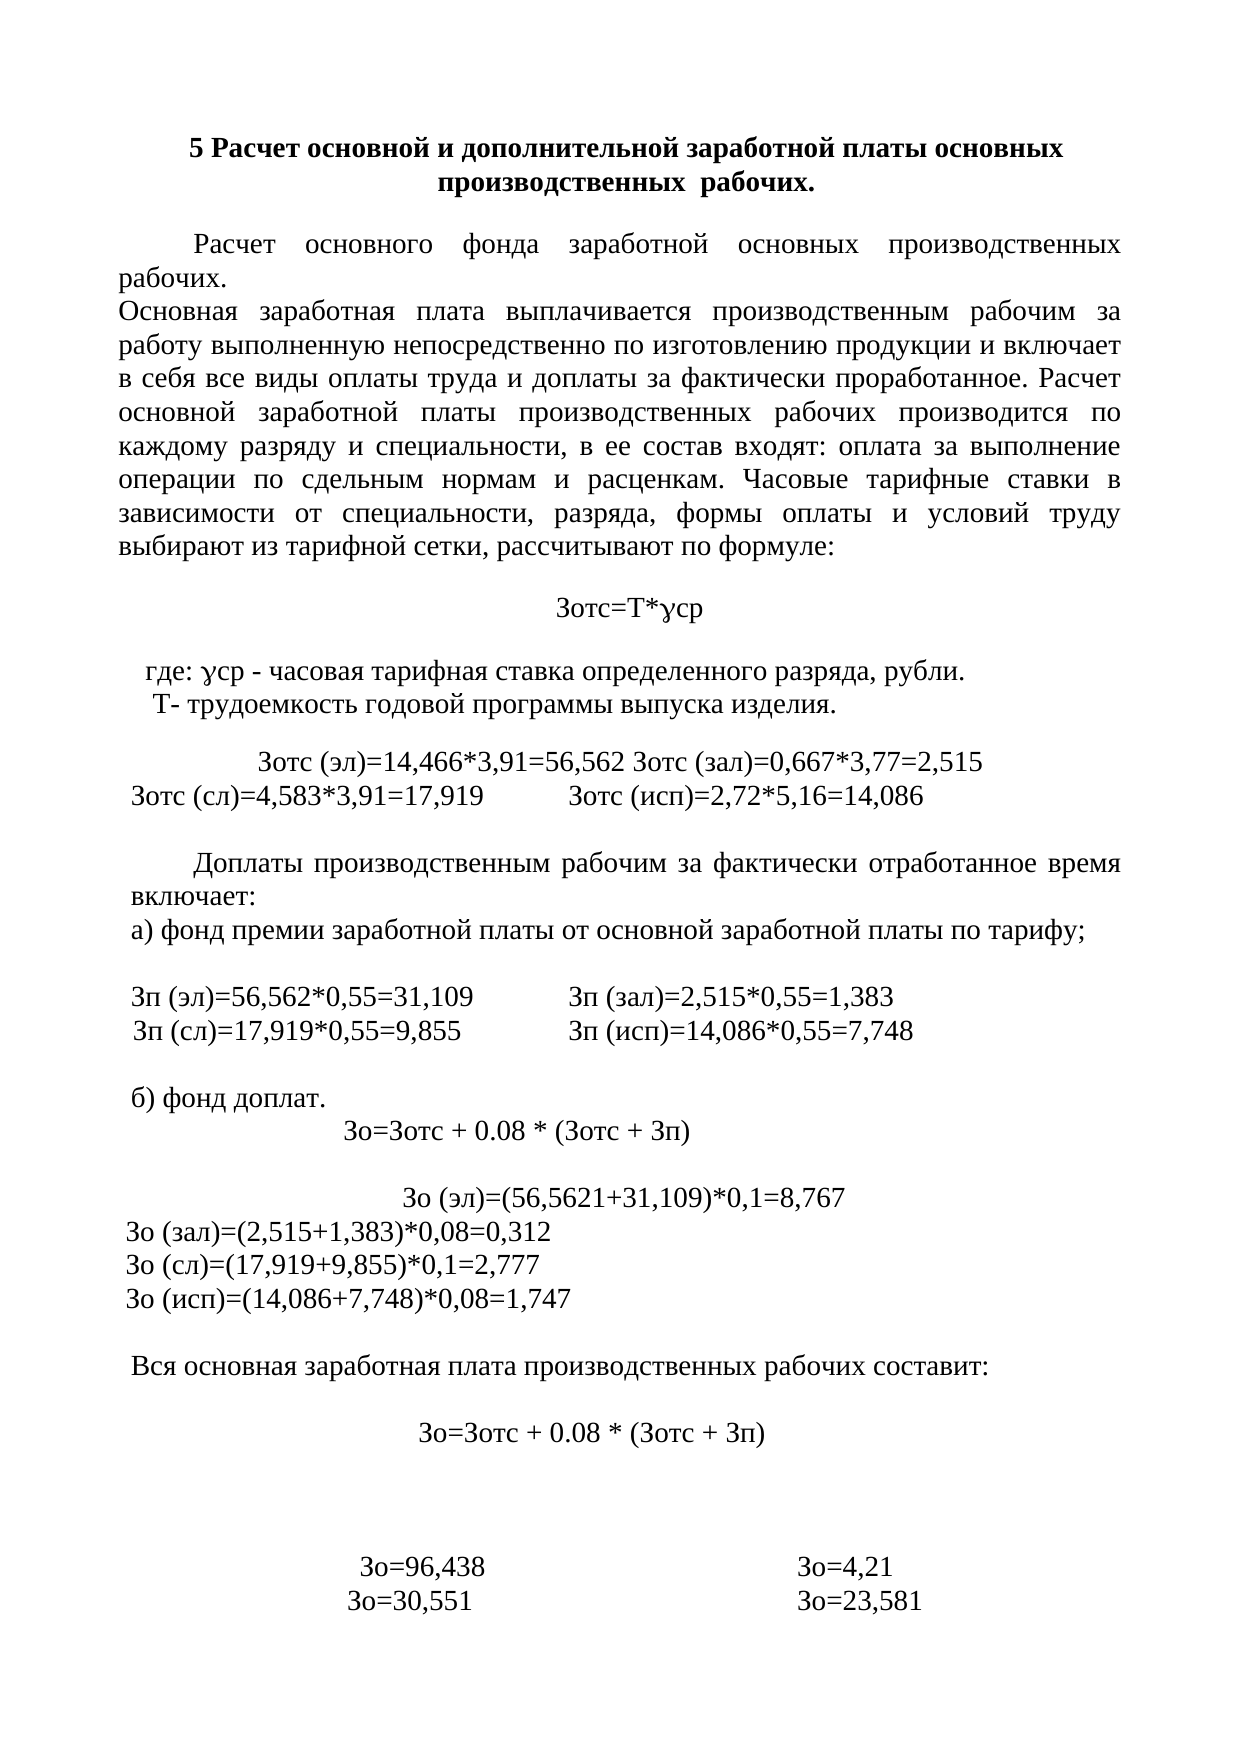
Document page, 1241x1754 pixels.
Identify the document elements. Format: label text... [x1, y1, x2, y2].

text Вся основная заработная плата производственных рабочих составит: [131, 1348, 1122, 1382]
text Зотс (сл)=4,583*3,91=17,919 Зотс (исп)=2,72*5,16=14,086 [131, 778, 1122, 811]
text Зп (сл)=17,919*0,55=9,855 Зп (исп)=14,086*0,55=7,748 [118, 1013, 1122, 1046]
subtitle Зотс (эл)=14,466*3,91=56,562 Зотс (зал)=0,667*3,77=2,515 [118, 744, 1122, 778]
text Зо=96,438 Зо=4,21 [131, 1549, 1122, 1583]
text где: ср - часовая тарифная ставка определенного разряда, рубли. [131, 653, 1122, 687]
text Зотс=Т*ср [131, 591, 1122, 624]
text Зо (исп)=(14,086+7,748)*0,08=1,747 [118, 1281, 1122, 1314]
text Основная заработная плата выплачивается производственным рабочим за работу выполненную непосредственно по изготовлению продукции и включает в себя все виды оплаты труда и доплаты за фактически проработанное. Расчет основной заработной платы производственных рабочих производится по каждому разряду и специальности, в ее состав входят: оплата за выполнение операции по сдельным нормам и расценкам. Часовые тарифные ставки в зависимости от специальности, разряда, формы оплаты и условий труду выбирают из тарифной сетки, рассчитывают по формуле: [118, 293, 1122, 562]
text Расчет основного фонда заработной основных производственных рабочих. [118, 226, 1122, 293]
text а) фонд премии заработной платы от основной заработной платы по тарифу; [131, 912, 1122, 946]
subtitle Зо (эл)=(56,5621+31,109)*0,1=8,767 [118, 1180, 1122, 1214]
text 5 Расчет основной и дополнительной заработной платы основных производственных рабочих. [131, 131, 1122, 198]
text Зп (эл)=56,562*0,55=31,109 Зп (зал)=2,515*0,55=1,383 [131, 979, 1122, 1013]
text Зо=Зотс + 0.08 * (Зотс + Зп) [131, 1415, 1122, 1449]
text Доплаты производственным рабочим за фактически отработанное время включает: [131, 845, 1122, 912]
text Зо (зал)=(2,515+1,383)*0,08=0,312 [118, 1214, 1122, 1247]
text Зо=Зотс + 0.08 * (Зотс + Зп) [131, 1113, 1122, 1147]
subtitle Зо=30,551 Зо=23,581 [118, 1583, 1122, 1616]
text Зо (сл)=(17,919+9,855)*0,1=2,777 [118, 1247, 1122, 1281]
text б) фонд доплат. [131, 1080, 1122, 1113]
text Т- трудоемкость годовой программы выпуска изделия. [131, 687, 1122, 720]
